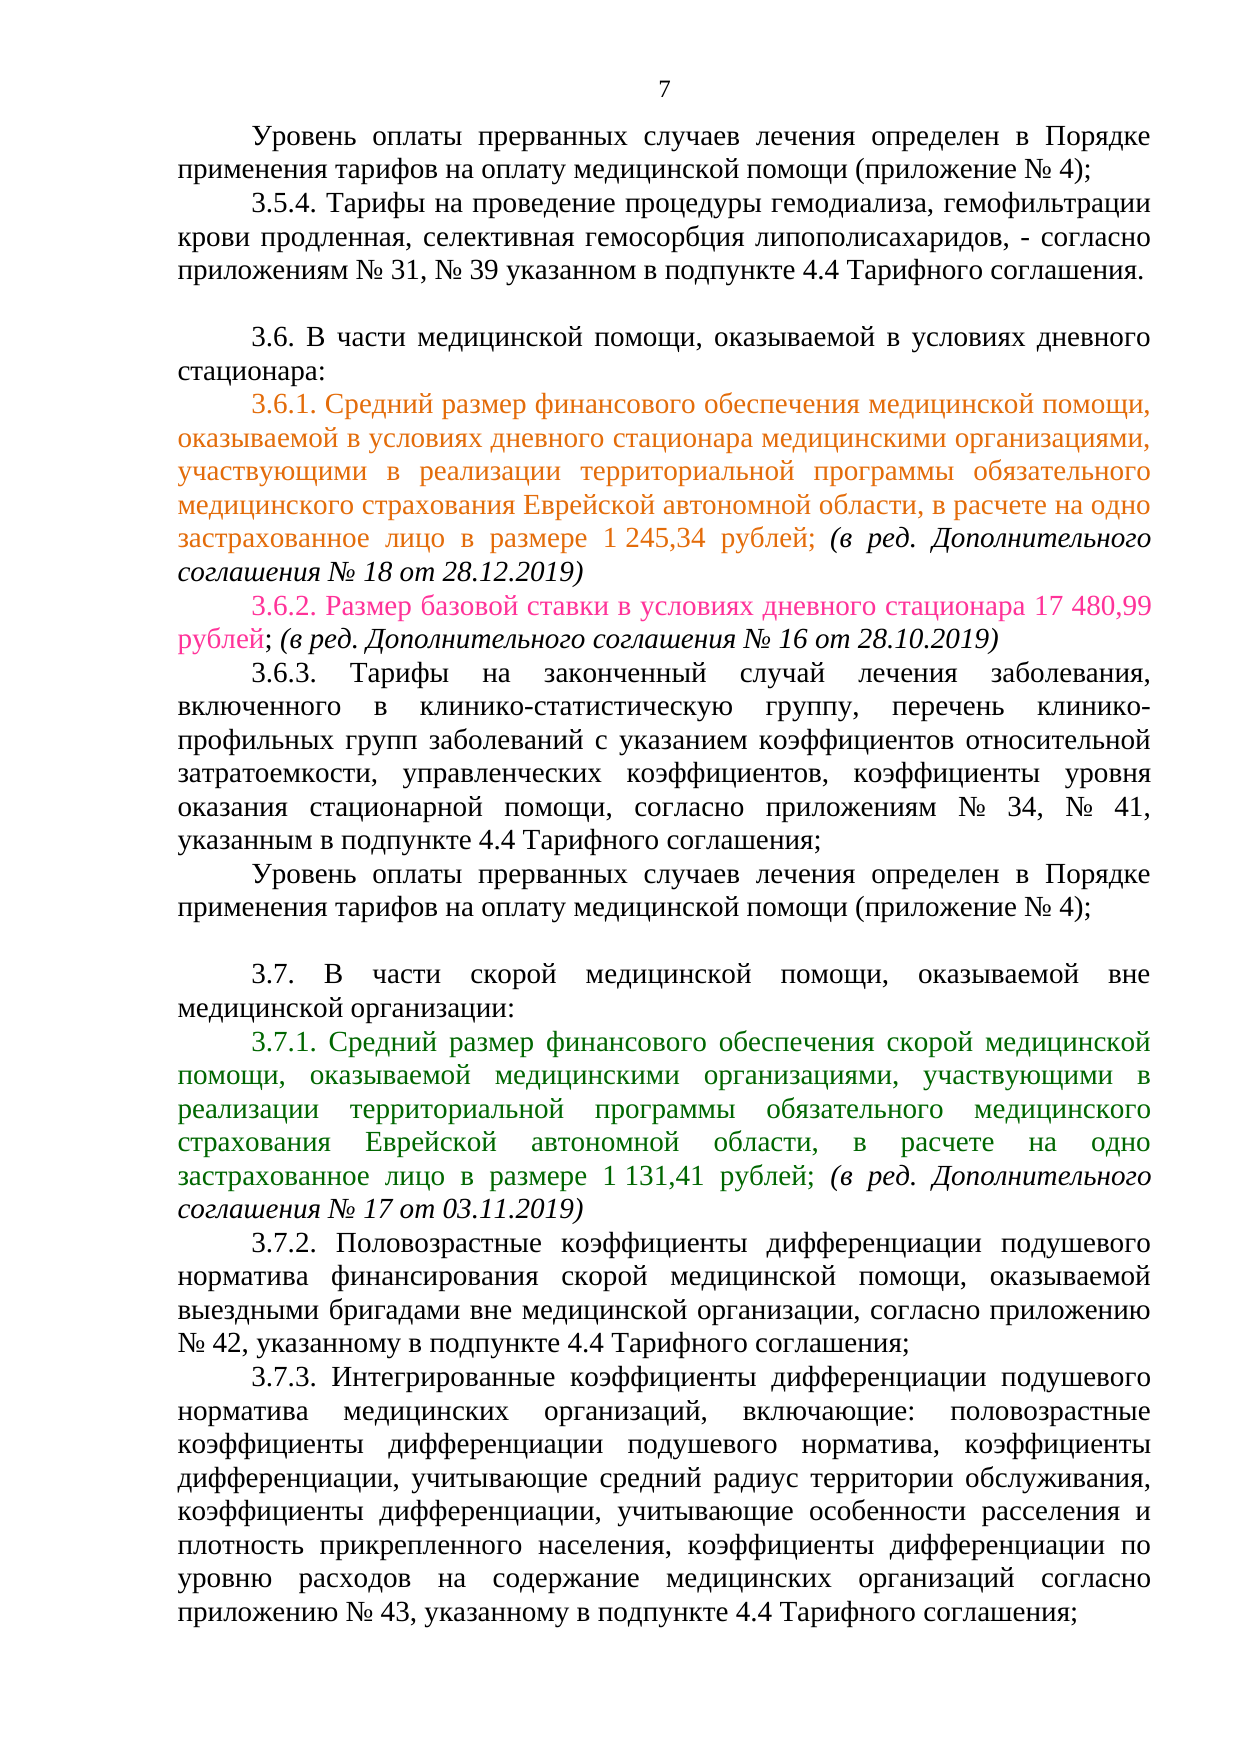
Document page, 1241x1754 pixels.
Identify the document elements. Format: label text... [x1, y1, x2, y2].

text 3.7.1. Средний размер финансового обеспечения скорой медицинской помощи, оказываемой медицинскими организациями, участвующими в реализации территориальной программы обязательного медицинского страхования Еврейской автономной области, в расчете на одно застрахованное лицо в размере 1 131,41 рублей; (в ред. Дополнительного соглашения № 17 от 03.11.2019) [177, 1024, 1152, 1225]
text 3.6.3. Тарифы на законченный случай лечения заболевания, включенного в клинико-статистическую группу, перечень клинико-профильных групп заболеваний с указанием коэффициентов относительной затратоемкости, управленческих коэффициентов, коэффициенты уровня оказания стационарной помощи, согласно приложениям № 34, № 41, указанным в подпункте 4.4 Тарифного соглашения; [177, 655, 1152, 856]
text 3.6. В части медицинской помощи, оказываемой в условиях дневного стационара: [177, 319, 1152, 386]
text 3.6.1. Средний размер финансового обеспечения медицинской помощи, оказываемой в условиях дневного стационара медицинскими организациями, участвующими в реализации территориальной программы обязательного медицинского страхования Еврейской автономной области, в расчете на одно застрахованное лицо в размере 1 245,34 рублей; (в ред. Дополнительного соглашения № 18 от 28.12.2019) [177, 386, 1152, 588]
text 3.7. В части скорой медицинской помощи, оказываемой вне медицинской организации: [177, 957, 1152, 1024]
text 3.7.3. Интегрированные коэффициенты дифференциации подушевого норматива медицинских организаций, включающие: половозрастные коэффициенты дифференциации подушевого норматива, коэффициенты дифференциации, учитывающие средний радиус территории обслуживания, коэффициенты дифференциации, учитывающие особенности расселения и плотность прикрепленного населения, коэффициенты дифференциации по уровню расходов на содержание медицинских организаций согласно приложению № 43, указанному в подпункте 4.4 Тарифного соглашения; [177, 1359, 1152, 1627]
text 3.7.2. Половозрастные коэффициенты дифференциации подушевого норматива финансирования скорой медицинской помощи, оказываемой выездными бригадами вне медицинской организации, согласно приложению № 42, указанному в подпункте 4.4 Тарифного соглашения; [177, 1225, 1152, 1359]
text Уровень оплаты прерванных случаев лечения определен в Порядке применения тарифов на оплату медицинской помощи (приложение № 4); [177, 118, 1152, 185]
text Уровень оплаты прерванных случаев лечения определен в Порядке применения тарифов на оплату медицинской помощи (приложение № 4); [177, 856, 1152, 923]
text 3.6.2. Размер базовой ставки в условиях дневного стационара 17 480,99 рублей; (в ред. Дополнительного соглашения № 16 от 28.10.2019) [177, 588, 1152, 655]
text 3.5.4. Тарифы на проведение процедуры гемодиализа, гемофильтрации крови продленная, селективная гемосорбция липополисахаридов, - согласно приложениям № 31, № 39 указанном в подпункте 4.4 Тарифного соглашения. [177, 185, 1152, 286]
